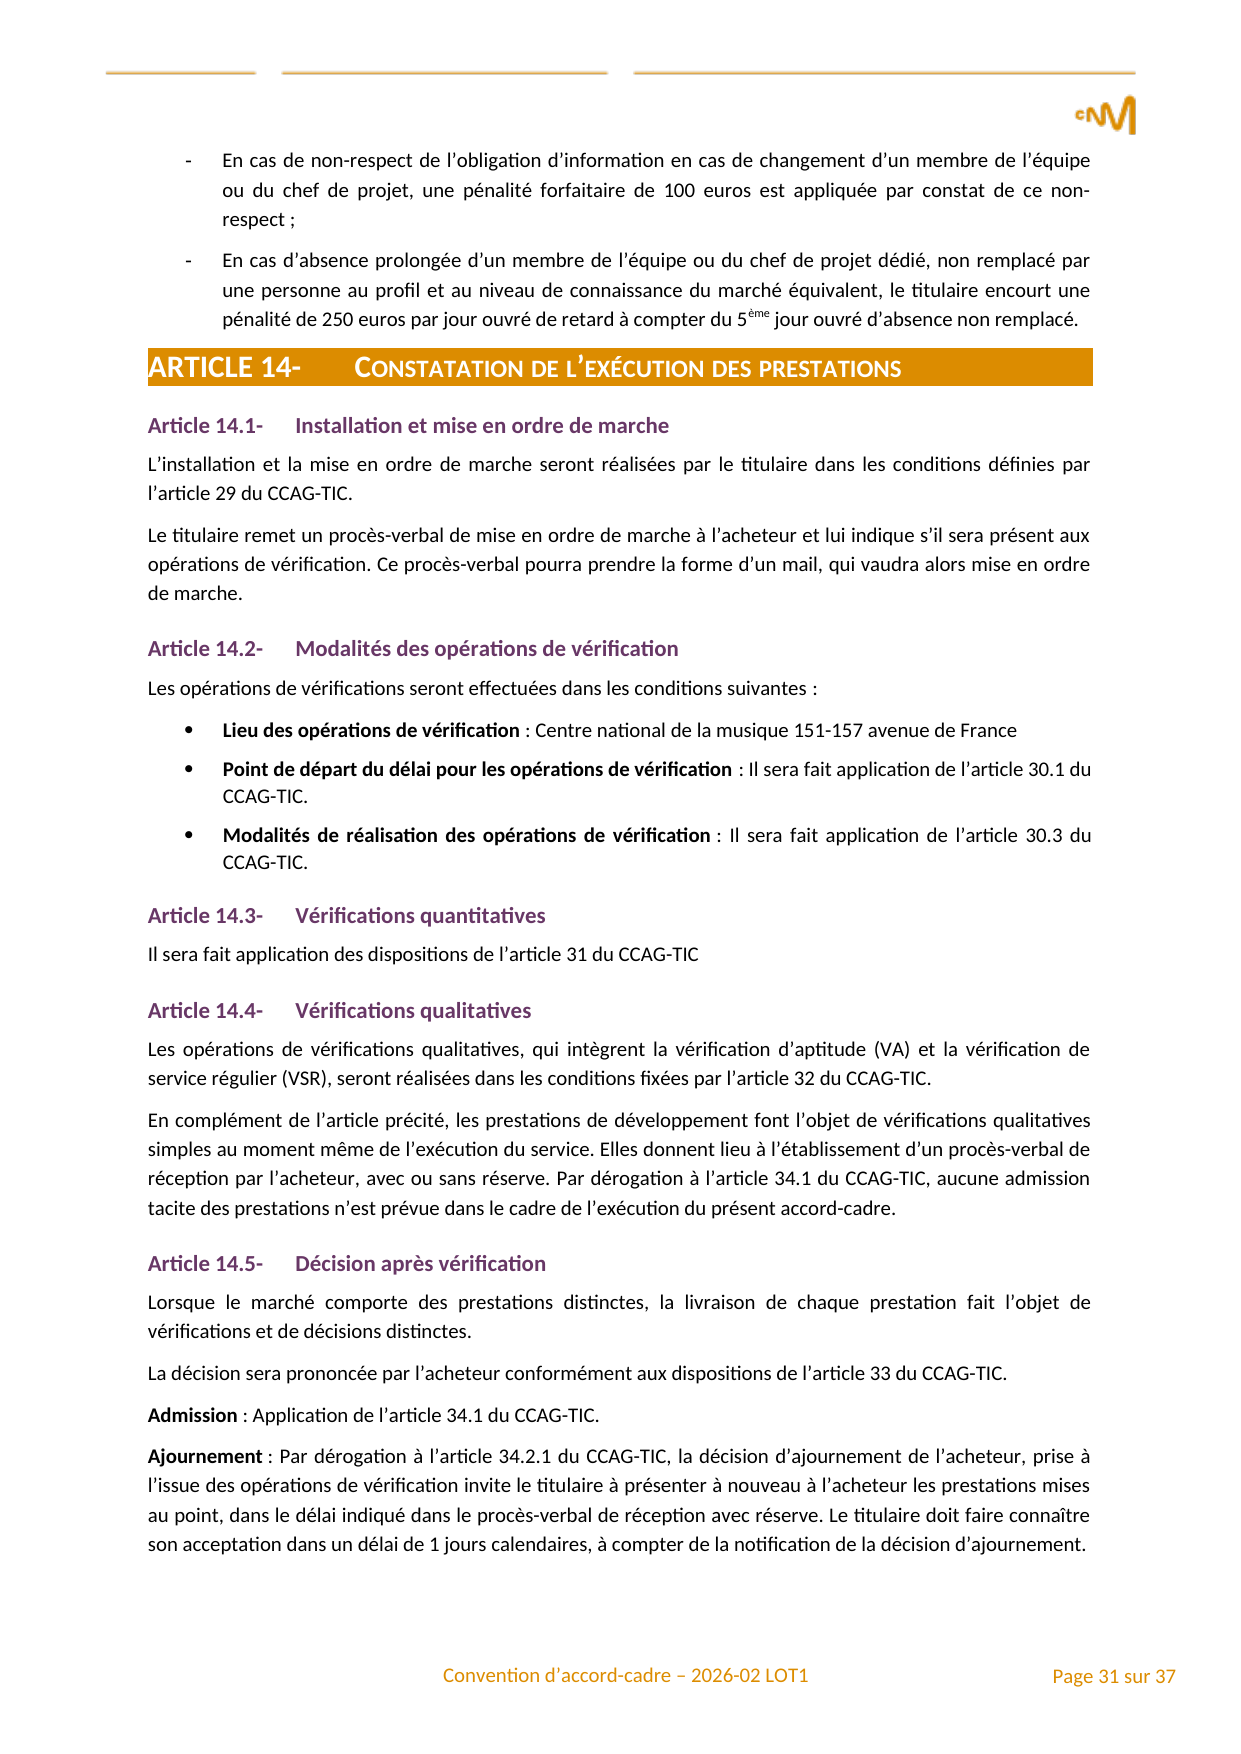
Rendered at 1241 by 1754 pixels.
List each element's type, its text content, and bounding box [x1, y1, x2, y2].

subtitle Constatation de l’exécution des prestations [148, 348, 1093, 386]
text Le titulaire remet un procès-verbal de mise en ordre de marche à l’acheteur et lui indique s’il sera présent aux opérations de vérification. Ce procès-verbal pourra prendre la forme d’un mail, qui vaudra alors mise en ordre de marche. [148, 522, 1093, 606]
subtitle Modalités des opérations de vérification [148, 634, 1093, 663]
subtitle Décision après vérification [148, 1249, 1093, 1277]
text Les opérations de vérifications qualitatives, qui intègrent la vérification d’aptitude (VA) et la vérification de service régulier (VSR), seront réalisées dans les conditions fixées par l’article 32 du CCAG-TIC. [148, 1036, 1093, 1091]
text La décision sera prononcée par l’acheteur conformément aux dispositions de l’article 33 du CCAG-TIC. [148, 1360, 1093, 1386]
text Les opérations de vérifications seront effectuées dans les conditions suivantes : [148, 675, 1093, 701]
text L’installation et la mise en ordre de marche seront réalisées par le titulaire dans les conditions définies par l’article 29 du CCAG-TIC. [148, 451, 1093, 506]
text Admission : Application de l’article 34.1 du CCAG-TIC. [148, 1402, 1093, 1427]
list Modalités de réalisation des opérations de vérification : Il sera fait application de l’article 30.3 du CCAG-TIC. [185, 822, 1093, 875]
text Ajournement : Par dérogation à l’article 34.2.1 du CCAG-TIC, la décision d’ajournement de l’acheteur, prise à l’issue des opérations de vérification invite le titulaire à présenter à nouveau à l’acheteur les prestations mises au point, dans le délai indiqué dans le procès-verbal de réception avec réserve. Le titulaire doit faire connaître son acceptation dans un délai de 1 jours calendaires, à compter de la notification de la décision d’ajournement. [148, 1443, 1093, 1556]
text Lorsque le marché comporte des prestations distinctes, la livraison de chaque prestation fait l’objet de vérifications et de décisions distinctes. [148, 1289, 1093, 1344]
subtitle Installation et mise en ordre de marche [148, 411, 1093, 439]
subtitle Vérifications qualitatives [148, 996, 1093, 1024]
subtitle Vérifications quantitatives [148, 901, 1093, 929]
list Point de départ du délai pour les opérations de vérification : Il sera fait application de l’article 30.1 du CCAG-TIC. [185, 756, 1093, 808]
list En cas d’absence prolongée d’un membre de l’équipe ou du chef de projet dédié, non remplacé par une personne au profil et au niveau de connaissance du marché équivalent, le titulaire encourt une pénalité de 250 euros par jour ouvré de retard à compter du 5ème jour ouvré d’absence non remplacé. [185, 248, 1093, 331]
text En complément de l’article précité, les prestations de développement font l’objet de vérifications qualitatives simples au moment même de l’exécution du service. Elles donnent lieu à l’établissement d’un procès-verbal de réception par l’acheteur, avec ou sans réserve. Par dérogation à l’article 34.1 du CCAG-TIC, aucune admission tacite des prestations n’est prévue dans le cadre de l’exécution du présent accord-cadre. [148, 1107, 1093, 1220]
list Lieu des opérations de vérification : Centre national de la musique 151-157 avenue de France [185, 717, 1093, 742]
text Il sera fait application des dispositions de l’article 31 du CCAG-TIC [148, 942, 1093, 967]
list En cas de non-respect de l’obligation d’information en cas de changement d’un membre de l’équipe ou du chef de projet, une pénalité forfaitaire de 100 euros est appliquée par constat de ce non-respect ; [185, 148, 1093, 231]
